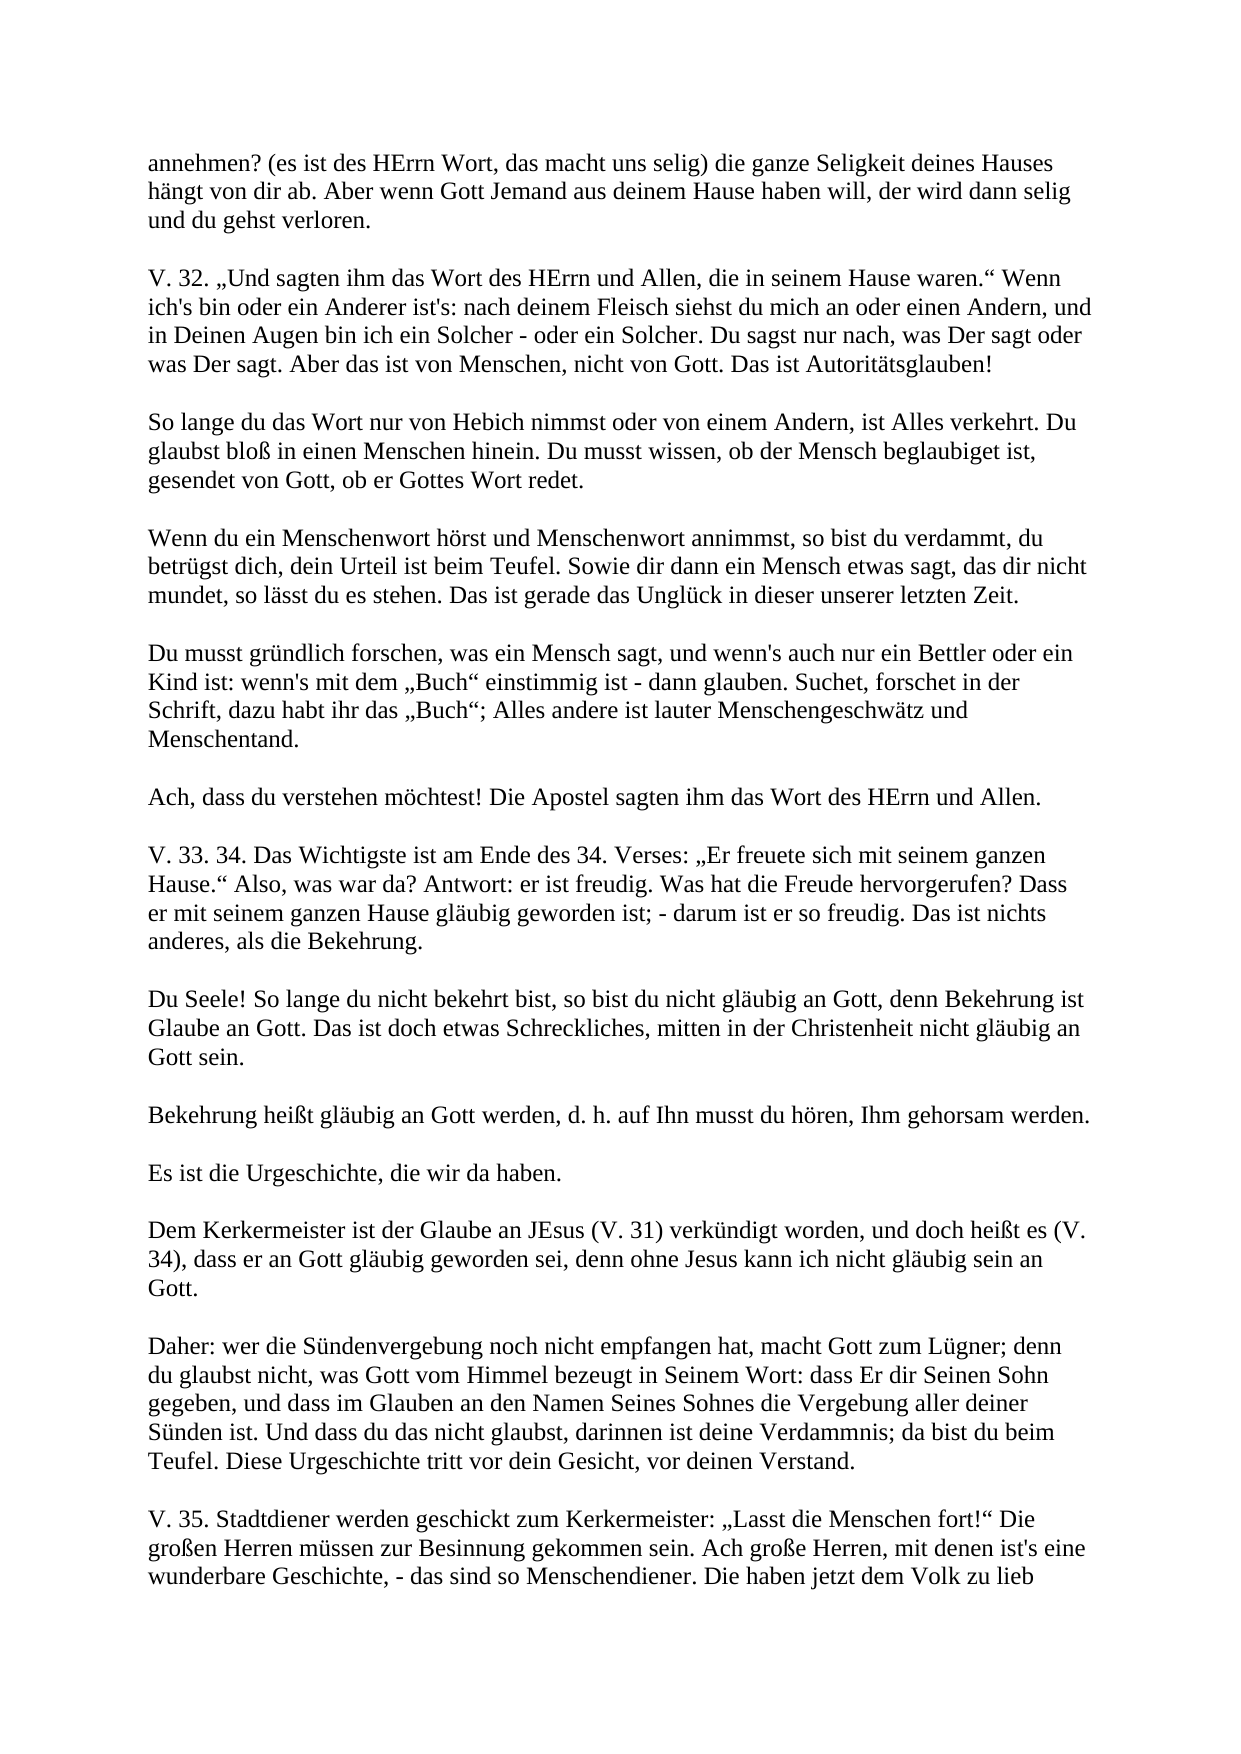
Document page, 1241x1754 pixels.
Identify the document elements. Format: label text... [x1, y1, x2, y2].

text Daher: wer die Sündenvergebung noch nicht empfangen hat, macht Gott zum Lügner; denn du glaubst nicht, was Gott vom Himmel bezeugt in Seinem Wort: dass Er dir Seinen Sohn gegeben, und dass im Glauben an den Namen Seines Sohnes die Vergebung aller deiner Sünden ist. Und dass du das nicht glaubst, darinnen ist deine Verdammnis; da bist du beim Teufel. Diese Urgeschichte tritt vor dein Gesicht, vor deinen Verstand. [148, 1331, 1093, 1475]
text V. 32. „Und sagten ihm das Wort des HErrn und Allen, die in seinem Hause waren.“ Wenn ich's bin oder ein Anderer ist's: nach deinem Fleisch siehst du mich an oder einen Andern, und in Deinen Augen bin ich ein Solcher - oder ein Solcher. Du sagst nur nach, was Der sagt oder was Der sagt. Aber das ist von Menschen, nicht von Gott. Das ist Autoritätsglauben! [148, 263, 1093, 378]
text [148, 148, 1093, 234]
text Es ist die Urgeschichte, die wir da haben. [148, 1158, 1093, 1186]
text Du Seele! So lange du nicht bekehrt bist, so bist du nicht gläubig an Gott, denn Bekehrung ist Glaube an Gott. Das ist doch etwas Schreckliches, mitten in der Christenheit nicht gläubig an Gott sein. [148, 984, 1093, 1071]
text So lange du das Wort nur von Hebich nimmst oder von einem Andern, ist Alles verkehrt. Du glaubst bloß in einen Menschen hinein. Du musst wissen, ob der Mensch beglaubiget ist, gesendet von Gott, ob er Gottes Wort redet. [148, 407, 1093, 493]
text V. 33. 34. Das Wichtigste ist am Ende des 34. Verses: „Er freuete sich mit seinem ganzen Hause.“ Also, was war da? Antwort: er ist freudig. Was hat die Freude hervorgerufen? Dass er mit seinem ganzen Hause gläubig geworden ist; - darum ist er so freudig. Das ist nichts anderes, als die Bekehrung. [148, 840, 1093, 955]
text Wenn du ein Menschenwort hörst und Menschenwort annimmst, so bist du verdammt, du betrügst dich, dein Urteil ist beim Teufel. Sowie dir dann ein Mensch etwas sagt, das dir nicht mundet, so lässt du es stehen. Das ist gerade das Unglück in dieser unserer letzten Zeit. [148, 523, 1093, 609]
text Bekehrung heißt gläubig an Gott werden, d. h. auf Ihn musst du hören, Ihm gehorsam werden. [148, 1100, 1093, 1128]
text Du musst gründlich forschen, was ein Mensch sagt, und wenn's auch nur ein Bettler oder ein Kind ist: wenn's mit dem „Buch“ einstimmig ist - dann glauben. Suchet, forschet in der Schrift, dazu habt ihr das „Buch“; Alles andere ist lauter Menschengeschwätz und Menschentand. [148, 638, 1093, 753]
text Ach, dass du verstehen möchtest! Die Apostel sagten ihm das Wort des HErrn und Allen. [148, 782, 1093, 811]
text Dem Kerkermeister ist der Glaube an JEsus (V. 31) verkündigt worden, und doch heißt es (V. 34), dass er an Gott gläubig geworden sei, denn ohne Jesus kann ich nicht gläubig sein an Gott. [148, 1216, 1093, 1302]
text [148, 1504, 1093, 1590]
